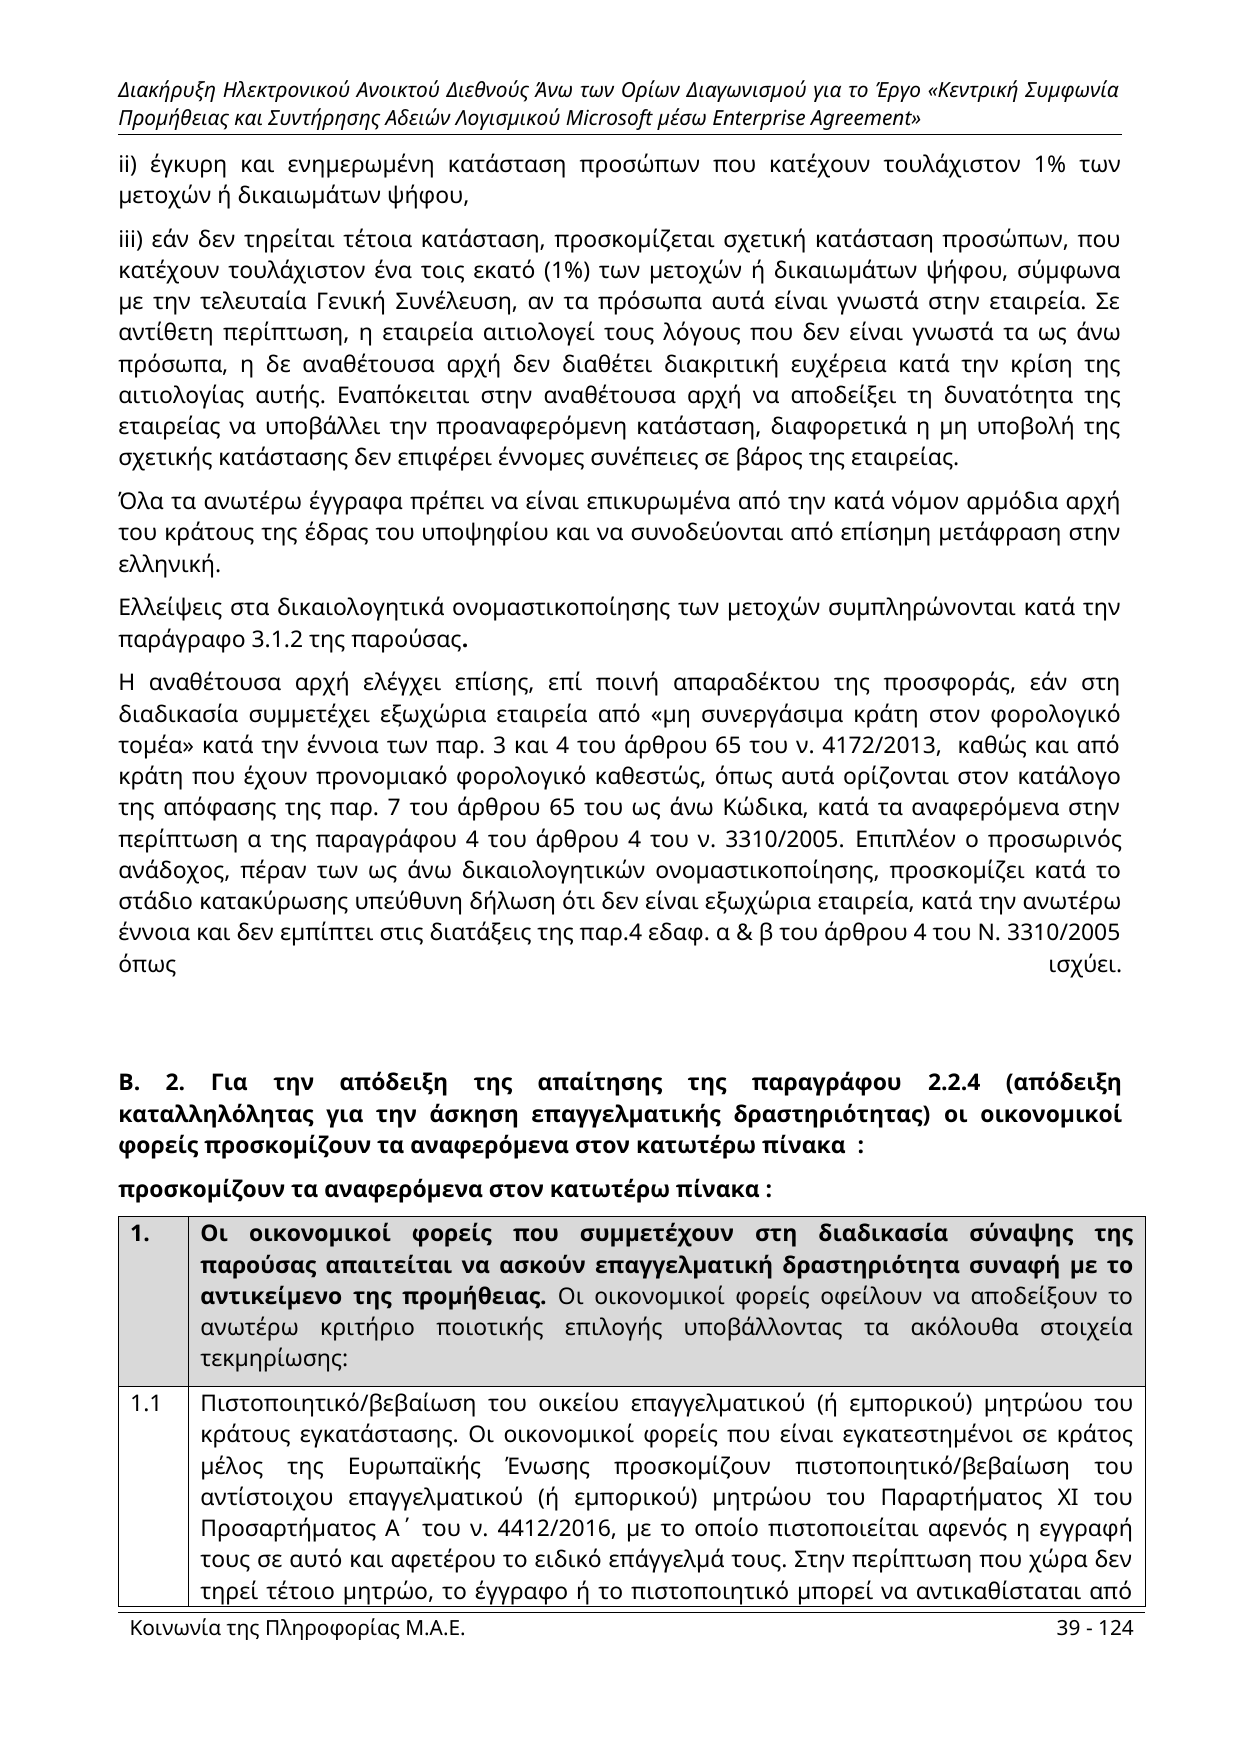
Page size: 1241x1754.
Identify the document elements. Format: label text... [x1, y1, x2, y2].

text Η αναθέτουσα αρχή ελέγχει επίσης, επί ποινή απαραδέκτου της προσφοράς, εάν στη διαδικασία συμμετέχει εξωχώρια εταιρεία από «μη συνεργάσιμα κράτη στον φορολογικό τομέα» κατά την έννοια των παρ. 3 και 4 του άρθρου 65 του ν. 4172/2013, καθώς και από κράτη που έχουν προνομιακό φορολογικό καθεστώς, όπως αυτά ορίζονται στον κατάλογο της απόφασης της παρ. 7 του άρθρου 65 του ως άνω Κώδικα, κατά τα αναφερόμενα στην περίπτωση α της παραγράφου 4 του άρθρου 4 του ν. 3310/2005. Επιπλέον ο προσωρινός ανάδοχος, πέραν των ως άνω δικαιολογητικών ονομαστικοποίησης, προσκομίζει κατά το στάδιο κατακύρωσης υπεύθυνη δήλωση ότι δεν είναι εξωχώρια εταιρεία, κατά την ανωτέρω έννοια και δεν εμπίπτει στις διατάξεις της παρ.4 εδαφ. α & β του άρθρου 4 του Ν. 3310/2005 όπως ισχύει. [118, 666, 1122, 1010]
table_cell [189, 1387, 1145, 1606]
text iii) εάν δεν τηρείται τέτοια κατάσταση, προσκομίζεται σχετική κατάσταση προσώπων, που κατέχουν τουλάχιστον ένα τοις εκατό (1%) των μετοχών ή δικαιωμάτων ψήφου, σύμφωνα με την τελευταία Γενική Συνέλευση, αν τα πρόσωπα αυτά είναι γνωστά στην εταιρεία. Σε αντίθετη περίπτωση, η εταιρεία αιτιολογεί τους λόγους που δεν είναι γνωστά τα ως άνω πρόσωπα, η δε αναθέτουσα αρχή δεν διαθέτει διακριτική ευχέρεια κατά την κρίση της αιτιολογίας αυτής. Εναπόκειται στην αναθέτουσα αρχή να αποδείξει τη δυνατότητα της εταιρείας να υποβάλλει την προαναφερόμενη κατάσταση, διαφορετικά η μη υποβολή της σχετικής κατάστασης δεν επιφέρει έννομες συνέπειες σε βάρος της εταιρείας. [118, 222, 1122, 472]
text ii) έγκυρη και ενημερωμένη κατάσταση προσώπων που κατέχουν τουλάχιστον 1% των μετοχών ή δικαιωμάτων ψήφου, [118, 147, 1122, 210]
text Ελλείψεις στα δικαιολογητικά ονομαστικοποίησης των μετοχών συμπληρώνονται κατά την παράγραφο 3.1.2 της παρούσας. [118, 591, 1122, 654]
table_header Οι οικονομικοί φορείς που συμμετέχουν στη διαδικασία σύναψης της παρούσας απαιτείται να ασκούν επαγγελματική δραστηριότητα συναφή με το αντικείμενο της προμήθειας. Οι οικονομικοί φορείς οφείλουν να αποδείξουν το ανωτέρω κριτήριο ποιοτικής επιλογής υποβάλλοντας τα ακόλουθα στοιχεία τεκμηρίωσης: [189, 1217, 1145, 1386]
text Όλα τα ανωτέρω έγγραφα πρέπει να είναι επικυρωμένα από την κατά νόμον αρμόδια αρχή του κράτους της έδρας του υποψηφίου και να συνοδεύονται από επίσημη μετάφραση στην ελληνική. [118, 485, 1122, 579]
table_cell 1.1 [119, 1387, 188, 1606]
text B. 2. Για την απόδειξη της απαίτησης της παραγράφου 2.2.4 (απόδειξη καταλληλόλητας για την άσκηση επαγγελματικής δραστηριότητας) οι οικονομικοί φορείς προσκομίζουν τα αναφερόμενα στον κατωτέρω πίνακα : [118, 1066, 1122, 1160]
table_header 1. [119, 1217, 188, 1386]
text προσκομίζουν τα αναφερόμενα στον κατωτέρω πίνακα : [118, 1172, 1122, 1204]
